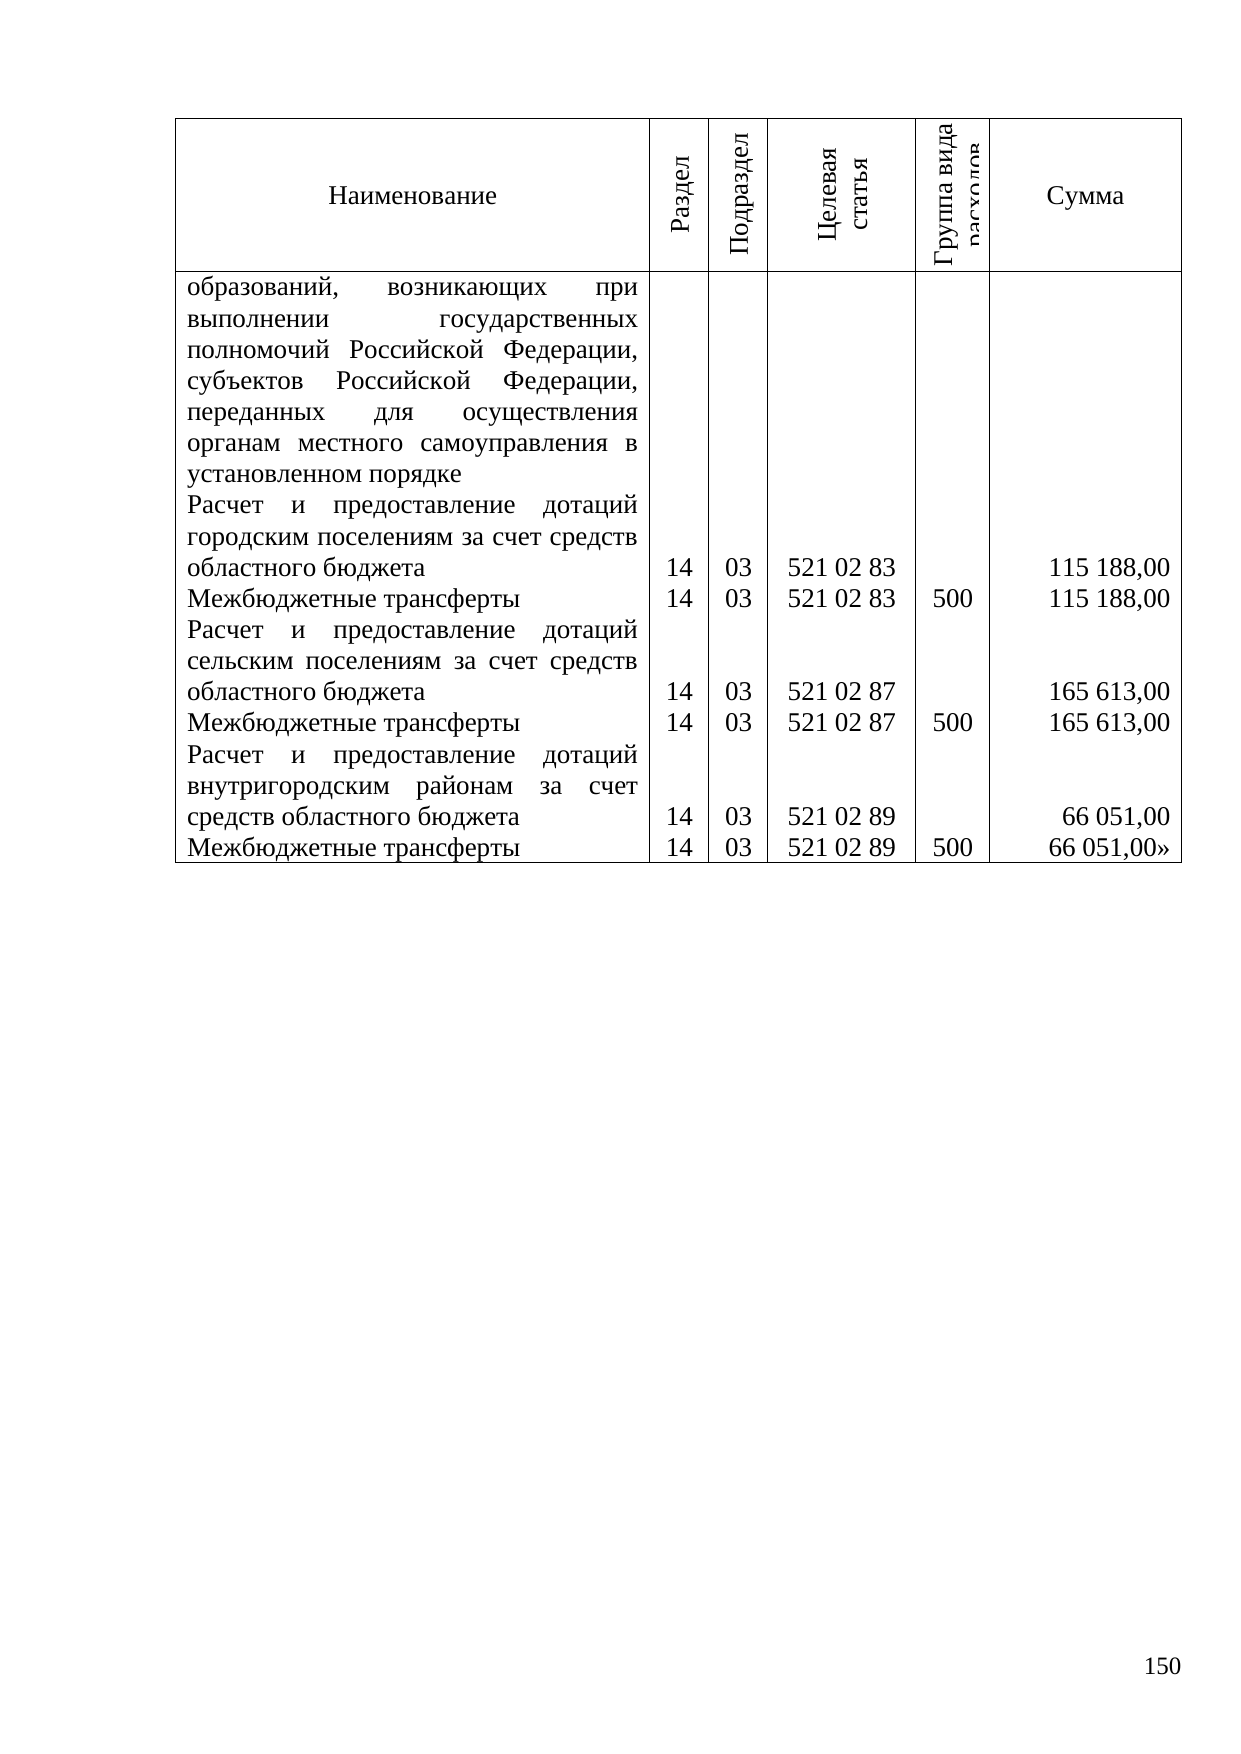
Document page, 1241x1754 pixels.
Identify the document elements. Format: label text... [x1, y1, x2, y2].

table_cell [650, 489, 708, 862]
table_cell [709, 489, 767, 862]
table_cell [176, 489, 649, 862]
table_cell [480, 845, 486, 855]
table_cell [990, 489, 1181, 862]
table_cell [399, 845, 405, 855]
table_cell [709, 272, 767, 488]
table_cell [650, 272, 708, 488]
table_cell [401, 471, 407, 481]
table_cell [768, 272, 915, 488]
table_header Целевая статья [768, 119, 915, 271]
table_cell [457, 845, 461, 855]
table_header Сумма [990, 119, 1181, 271]
table_header Группа вида расходов [916, 119, 989, 271]
table_header Подраздел [709, 119, 767, 271]
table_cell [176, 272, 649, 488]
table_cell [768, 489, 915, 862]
table_header Наименование [176, 119, 649, 271]
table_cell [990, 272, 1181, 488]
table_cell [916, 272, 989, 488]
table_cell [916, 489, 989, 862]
table_header Раздел [650, 119, 708, 271]
